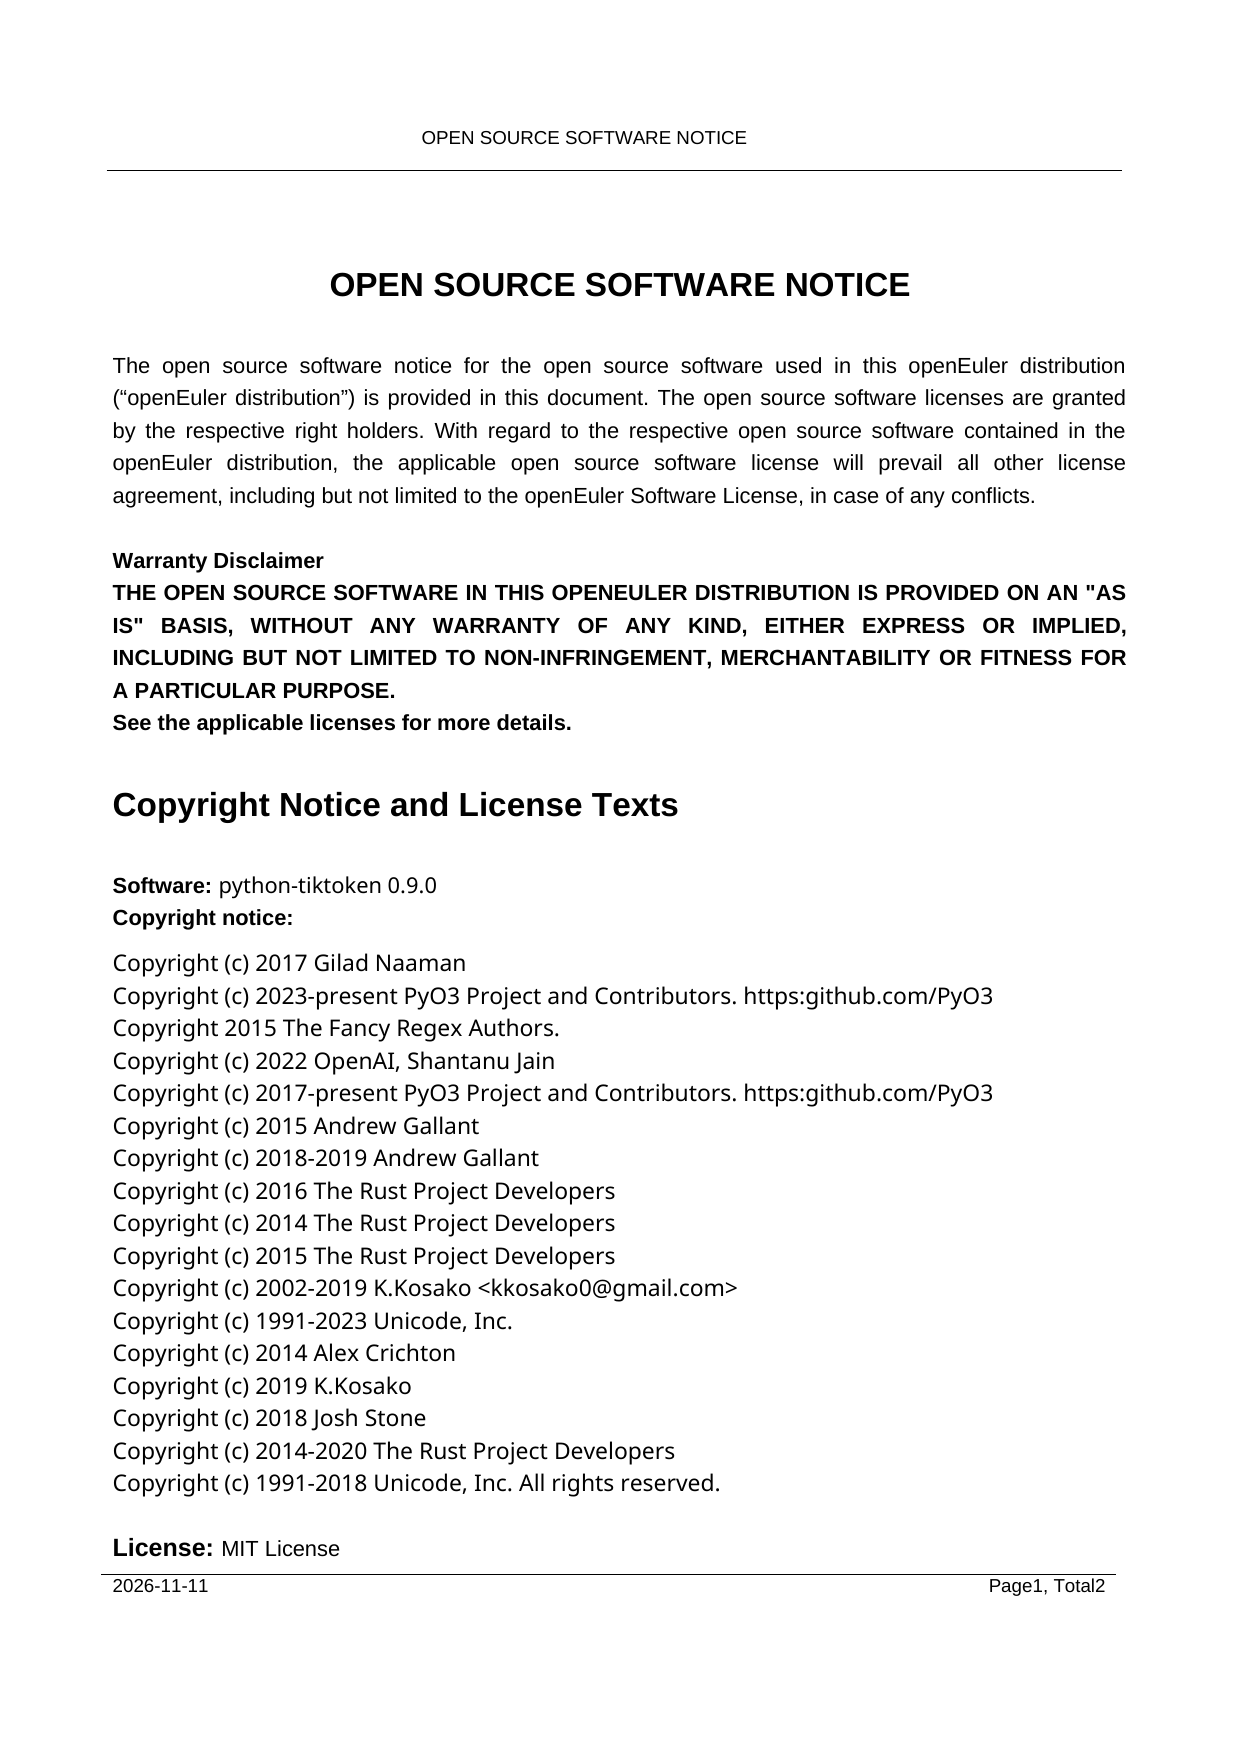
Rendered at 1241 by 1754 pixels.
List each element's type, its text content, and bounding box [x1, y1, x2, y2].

text Copyright notice: [112, 901, 1128, 934]
text THE OPEN SOURCE SOFTWARE IN THIS OPENEULER DISTRIBUTION IS PROVIDED ON AN "AS IS" BASIS, WITHOUT ANY WARRANTY OF ANY KIND, EITHER EXPRESS OR IMPLIED, INCLUDING BUT NOT LIMITED TO NON-INFRINGEMENT, MERCHANTABILITY OR FITNESS FOR A PARTICULAR PURPOSE. See the applicable licenses for more details. [112, 576, 1128, 739]
text Copyright Notice and License Texts [112, 771, 1128, 836]
text License: MIT License [112, 1532, 1128, 1564]
text The open source software notice for the open source software used in this openEuler distribution (“openEuler distribution”) is provided in this document. The open source software licenses are granted by the respective right holders. With regard to the respective open source software contained in the openEuler distribution, the applicable open source software license will prevail all other license agreement, including but not limited to the openEuler Software License, in case of any conflicts. [112, 349, 1128, 511]
text OPEN SOURCE SOFTWARE NOTICE [112, 251, 1128, 316]
text Copyright (c) 2017 Gilad Naaman Copyright (c) 2023-present PyO3 Project and Contributors. https:github.com/PyO3 Copyright 2015 The Fancy Regex Authors. Copyright (c) 2022 OpenAI, Shantanu Jain Copyright (c) 2017-present PyO3 Project and Contributors. https:github.com/PyO3 Copyright (c) 2015 Andrew Gallant Copyright (c) 2018-2019 Andrew Gallant Copyright (c) 2016 The Rust Project Developers Copyright (c) 2014 The Rust Project Developers Copyright (c) 2015 The Rust Project Developers Copyright (c) 2002-2019 K.Kosako <kkosako0@gmail.com> Copyright (c) 1991-2023 Unicode, Inc. Copyright (c) 2014 Alex Crichton Copyright (c) 2019 K.Kosako Copyright (c) 2018 Josh Stone Copyright (c) 2014-2020 The Rust Project Developers Copyright (c) 1991-2018 Unicode, Inc. All rights reserved. [112, 947, 1128, 1532]
title Software: python-tiktoken 0.9.0 [112, 869, 1128, 901]
text Warranty Disclaimer [112, 544, 1128, 576]
